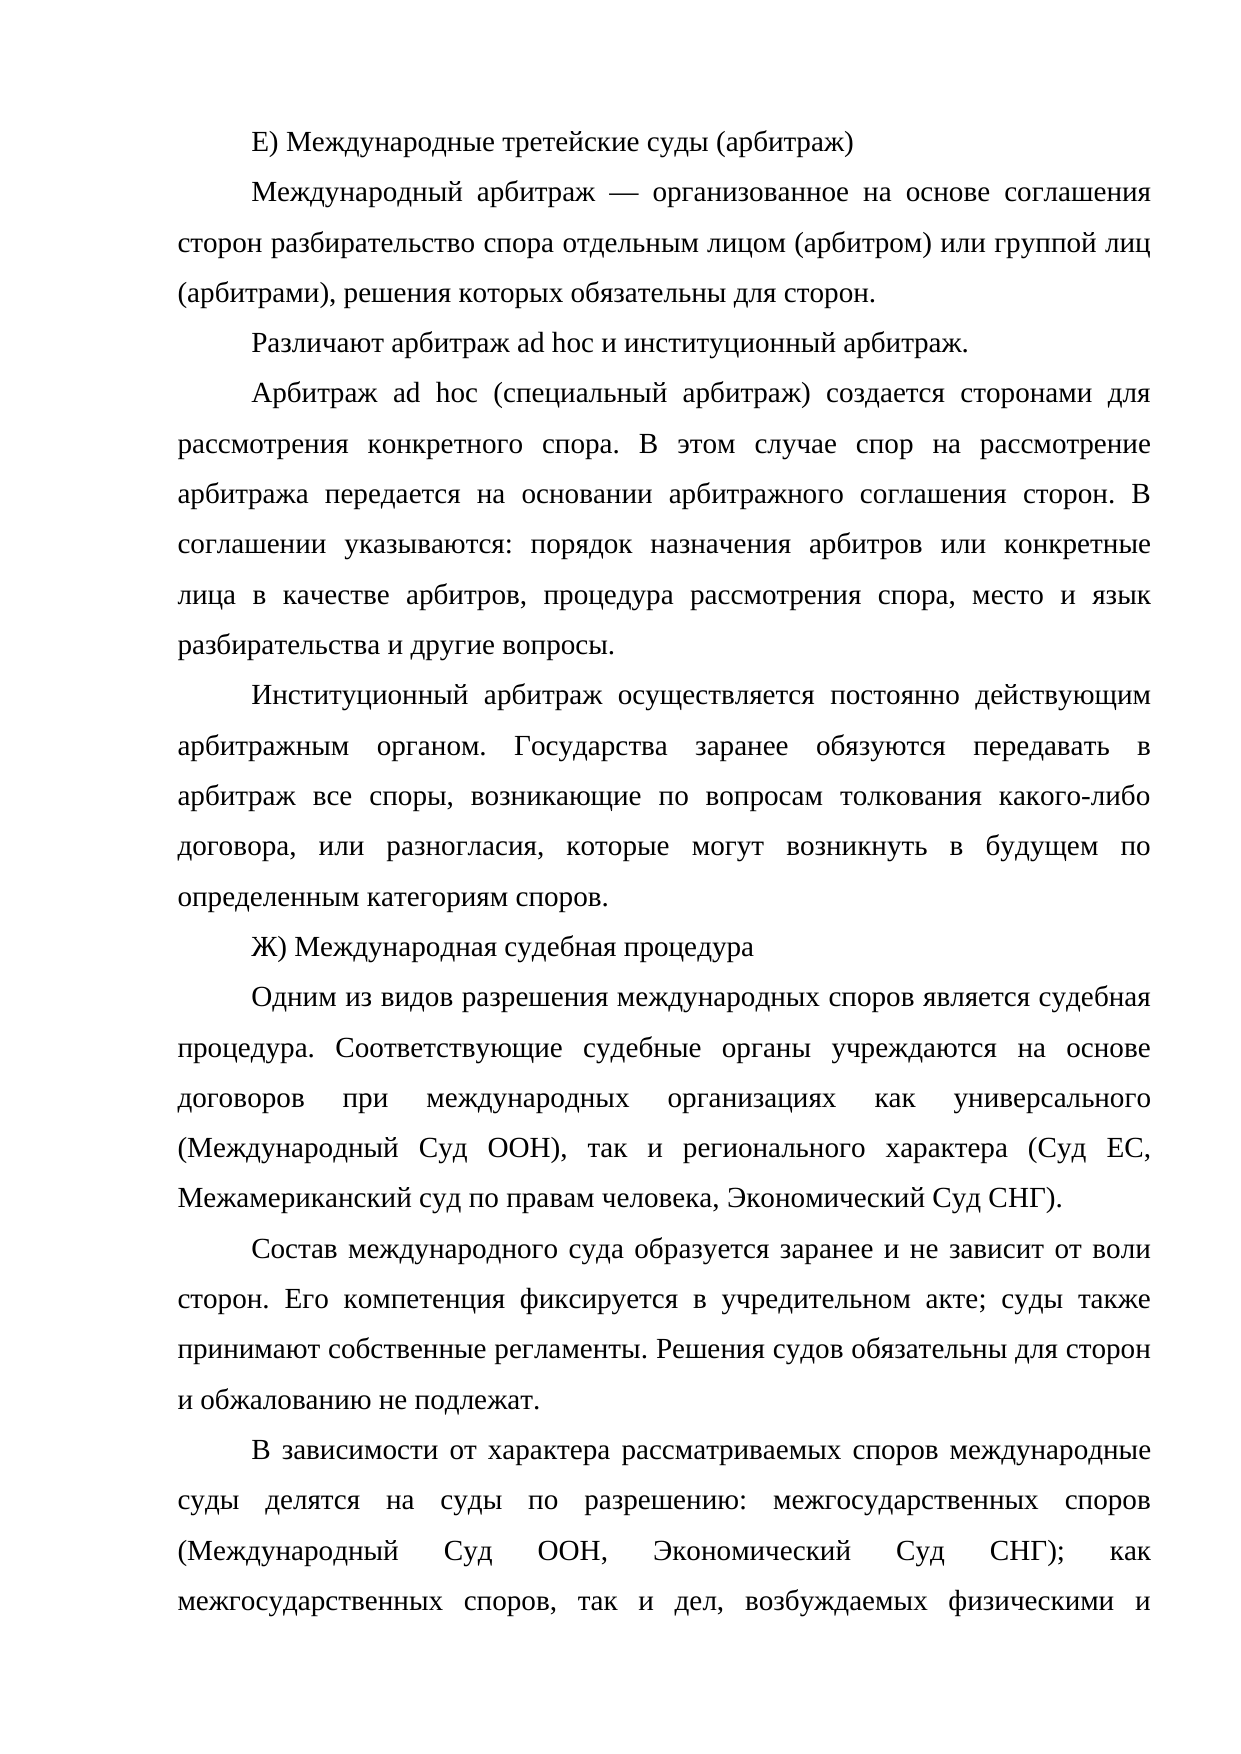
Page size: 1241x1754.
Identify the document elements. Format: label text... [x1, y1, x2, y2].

text Различают арбитраж ad hoc и институционный арбитраж. [177, 325, 1152, 359]
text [177, 1432, 1152, 1617]
text Е) Международные третейские суды (арбитраж) [177, 124, 1152, 158]
text Ж) Международная судебная процедура [177, 929, 1152, 963]
text Одним из видов разрешения международных споров является судебная процедура. Соответствующие судебные органы учреждаются на основе договоров при международных организациях как универсального (Международный Суд ООН), так и регионального характера (Суд ЕС, Межамериканский суд по правам человека, Экономический Суд СНГ). [177, 979, 1152, 1214]
text Состав международного суда образуется заранее и не зависит от воли сторон. Его компетенция фиксируется в учредительном акте; суды также принимают собственные регламенты. Решения судов обязательны для сторон и обжалованию не подлежат. [177, 1231, 1152, 1415]
text Международный арбитраж — организованное на основе соглашения сторон разбирательство спора отдельным лицом (арбитром) или группой лиц (арбитрами), решения которых обязательны для сторон. [177, 174, 1152, 308]
text Институционный арбитраж осуществляется постоянно действующим арбитражным органом. Государства заранее обязуются передавать в арбитраж все споры, возникающие по вопросам толкования какого-либо договора, или разногласия, которые могут возникнуть в будущем по определенным категориям споров. [177, 677, 1152, 912]
text Арбитраж ad hoc (специальный арбитраж) создается сторонами для рассмотрения конкретного спора. В этом случае спор на рассмотрение арбитража передается на основании арбитражного соглашения сторон. В соглашении указываются: порядок назначения арбитров или конкретные лица в качестве арбитров, процедура рассмотрения спора, место и язык разбирательства и другие вопросы. [177, 376, 1152, 661]
